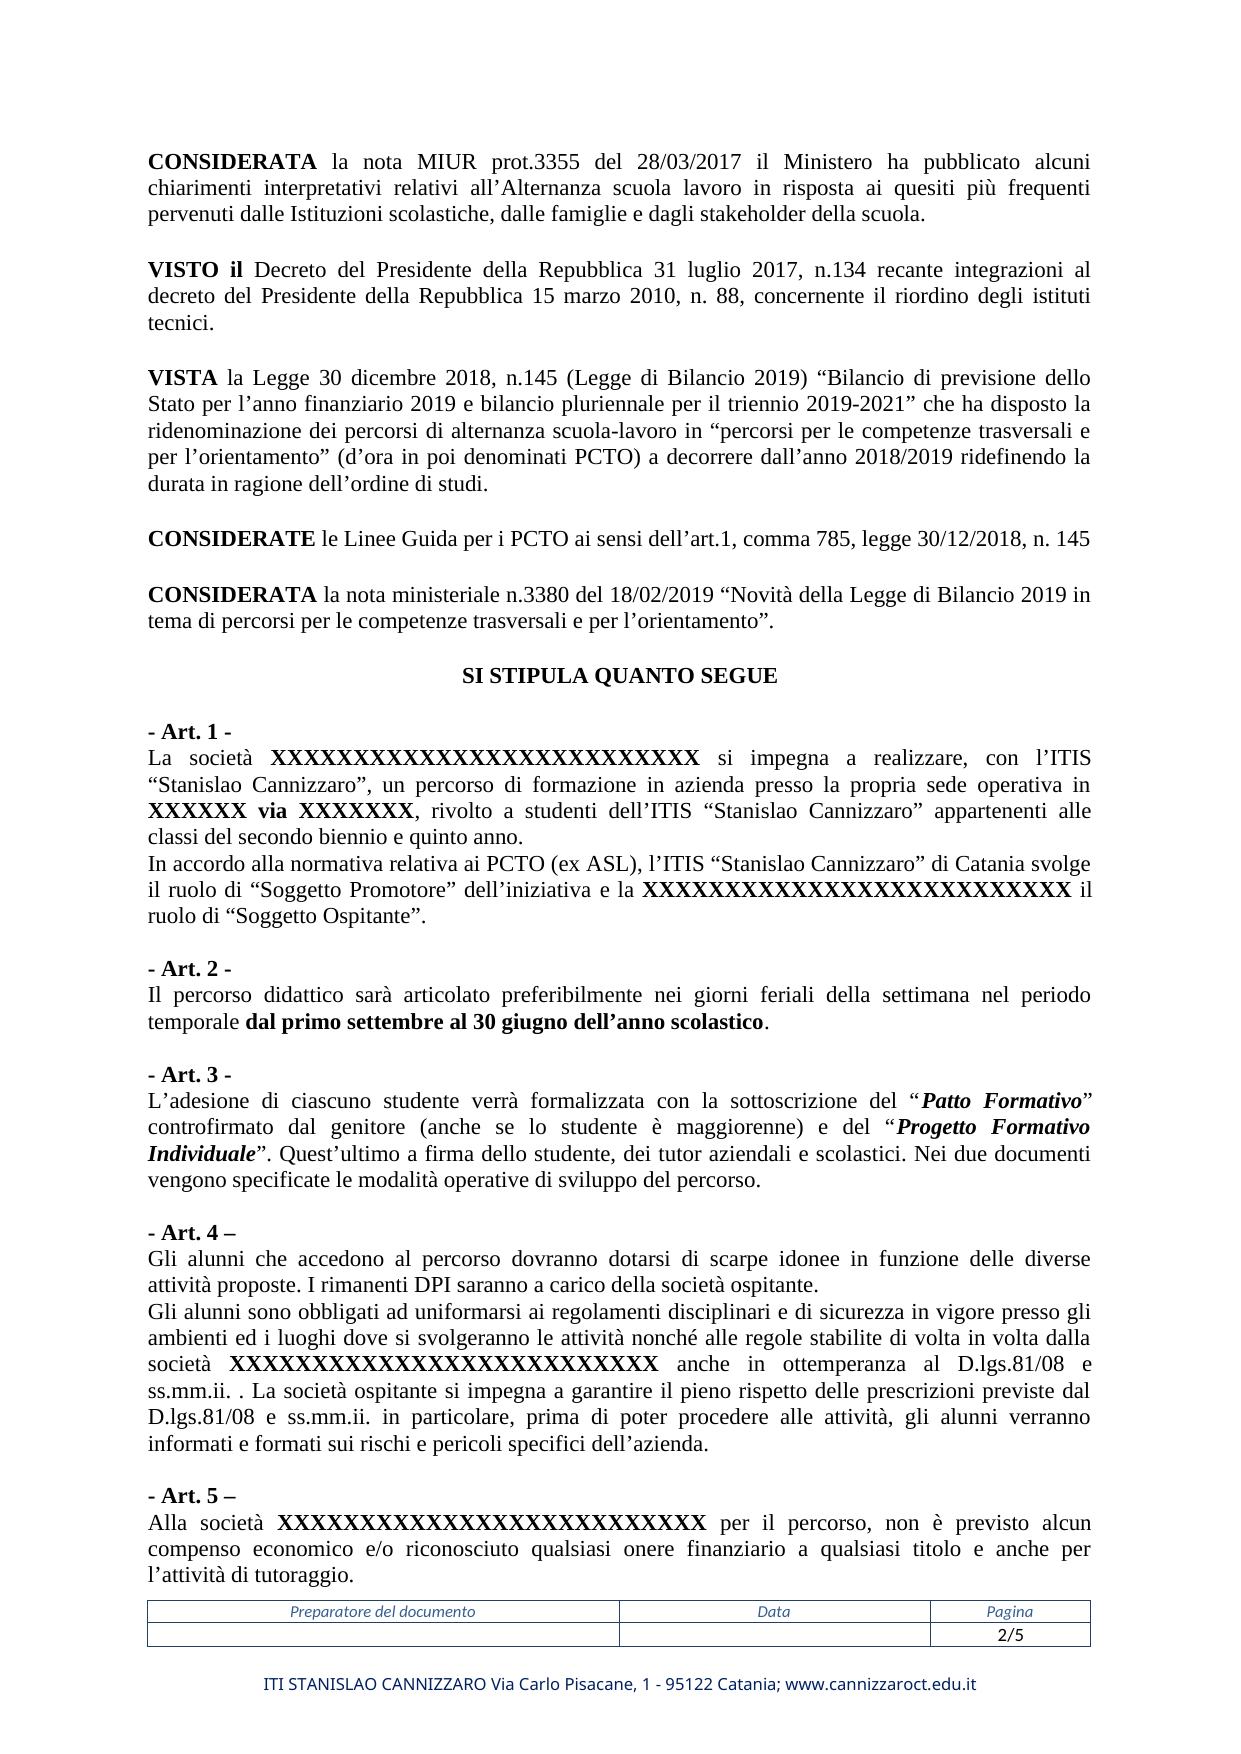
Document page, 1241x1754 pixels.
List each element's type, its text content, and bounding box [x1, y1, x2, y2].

text CONSIDERATE le Linee Guida per i PCTO ai sensi dell’art.1, comma 785, legge 30/12/2018, n. 145 [148, 525, 1092, 551]
text L’adesione di ciascuno studente verrà formalizzata con la sottoscrizione del “Patto Formativo” controfirmato dal genitore (anche se lo studente è maggiorenne) e del “Progetto Formativo Individuale”. Quest’ultimo a firma dello studente, dei tutor aziendali e scolastici. Nei due documenti vengono specificate le modalità operative di sviluppo del percorso. [148, 1087, 1092, 1192]
text - Art. 5 – [148, 1482, 1092, 1509]
text - Art. 3 - [148, 1061, 1092, 1087]
text Alla società XXXXXXXXXXXXXXXXXXXXXXXXXX per il percorso, non è previsto alcun compenso economico e/o riconosciuto qualsiasi onere finanziario a qualsiasi titolo e anche per l’attività di tutoraggio. [148, 1509, 1092, 1588]
text - Art. 1 - [148, 718, 1092, 744]
text CONSIDERATA la nota ministeriale n.3380 del 18/02/2019 “Novità della Legge di Bilancio 2019 in tema di percorsi per le competenze trasversali e per l’orientamento”. [148, 581, 1092, 633]
text Gli alunni sono obbligati ad uniformarsi ai regolamenti disciplinari e di sicurezza in vigore presso gli ambienti ed i luoghi dove si svolgeranno le attività nonché alle regole stabilite di volta in volta dalla società XXXXXXXXXXXXXXXXXXXXXXXXXX anche in ottemperanza al D.lgs.81/08 e ss.mm.ii. . La società ospitante si impegna a garantire il pieno rispetto delle prescrizioni previste dal D.lgs.81/08 e ss.mm.ii. in particolare, prima di poter procedere alle attività, gli alunni verranno informati e formati sui rischi e pericoli specifici dell’azienda. [148, 1298, 1092, 1456]
text SI STIPULA QUANTO SEGUE [148, 662, 1092, 689]
text In accordo alla normativa relativa ai PCTO (ex ASL), l’ITIS “Stanislao Cannizzaro” di Catania svolge il ruolo di “Soggetto Promotore” dell’iniziativa e la XXXXXXXXXXXXXXXXXXXXXXXXXX il ruolo di “Soggetto Ospitante”. [148, 850, 1092, 929]
text Gli alunni che accedono al percorso dovranno dotarsi di scarpe idonee in funzione delle diverse attività proposte. I rimanenti DPI saranno a carico della società ospitante. [148, 1245, 1092, 1298]
text Il percorso didattico sarà articolato preferibilmente nei giorni feriali della settimana nel periodo temporale dal primo settembre al 30 giugno dell’anno scolastico. [148, 982, 1092, 1034]
text CONSIDERATA la nota MIUR prot.3355 del 28/03/2017 il Ministero ha pubblicato alcuni chiarimenti interpretativi relativi all’Alternanza scuola lavoro in risposta ai quesiti più frequenti pervenuti dalle Istituzioni scolastiche, dalle famiglie e dagli stakeholder della scuola. [148, 148, 1092, 227]
text - Art. 4 – [148, 1219, 1092, 1245]
text VISTO il Decreto del Presidente della Repubblica 31 luglio 2017, n.134 recante integrazioni al decreto del Presidente della Repubblica 15 marzo 2010, n. 88, concernente il riordino degli istituti tecnici. [148, 256, 1092, 335]
text - Art. 2 - [148, 955, 1092, 982]
text VISTA la Legge 30 dicembre 2018, n.145 (Legge di Bilancio 2019) “Bilancio di previsione dello Stato per l’anno finanziario 2019 e bilancio pluriennale per il triennio 2019-2021” che ha disposto la ridenominazione dei percorsi di alternanza scuola-lavoro in “percorsi per le competenze trasversali e per l’orientamento” (d’ora in poi denominati PCTO) a decorrere dall’anno 2018/2019 ridefinendo la durata in ragione dell’ordine di studi. [148, 364, 1092, 496]
text La società XXXXXXXXXXXXXXXXXXXXXXXXXX si impegna a realizzare, con l’ITIS “Stanislao Cannizzaro”, un percorso di formazione in azienda presso la propria sede operativa in XXXXXX via XXXXXXX, rivolto a studenti dell’ITIS “Stanislao Cannizzaro” appartenenti alle classi del secondo biennio e quinto anno. [148, 744, 1092, 850]
